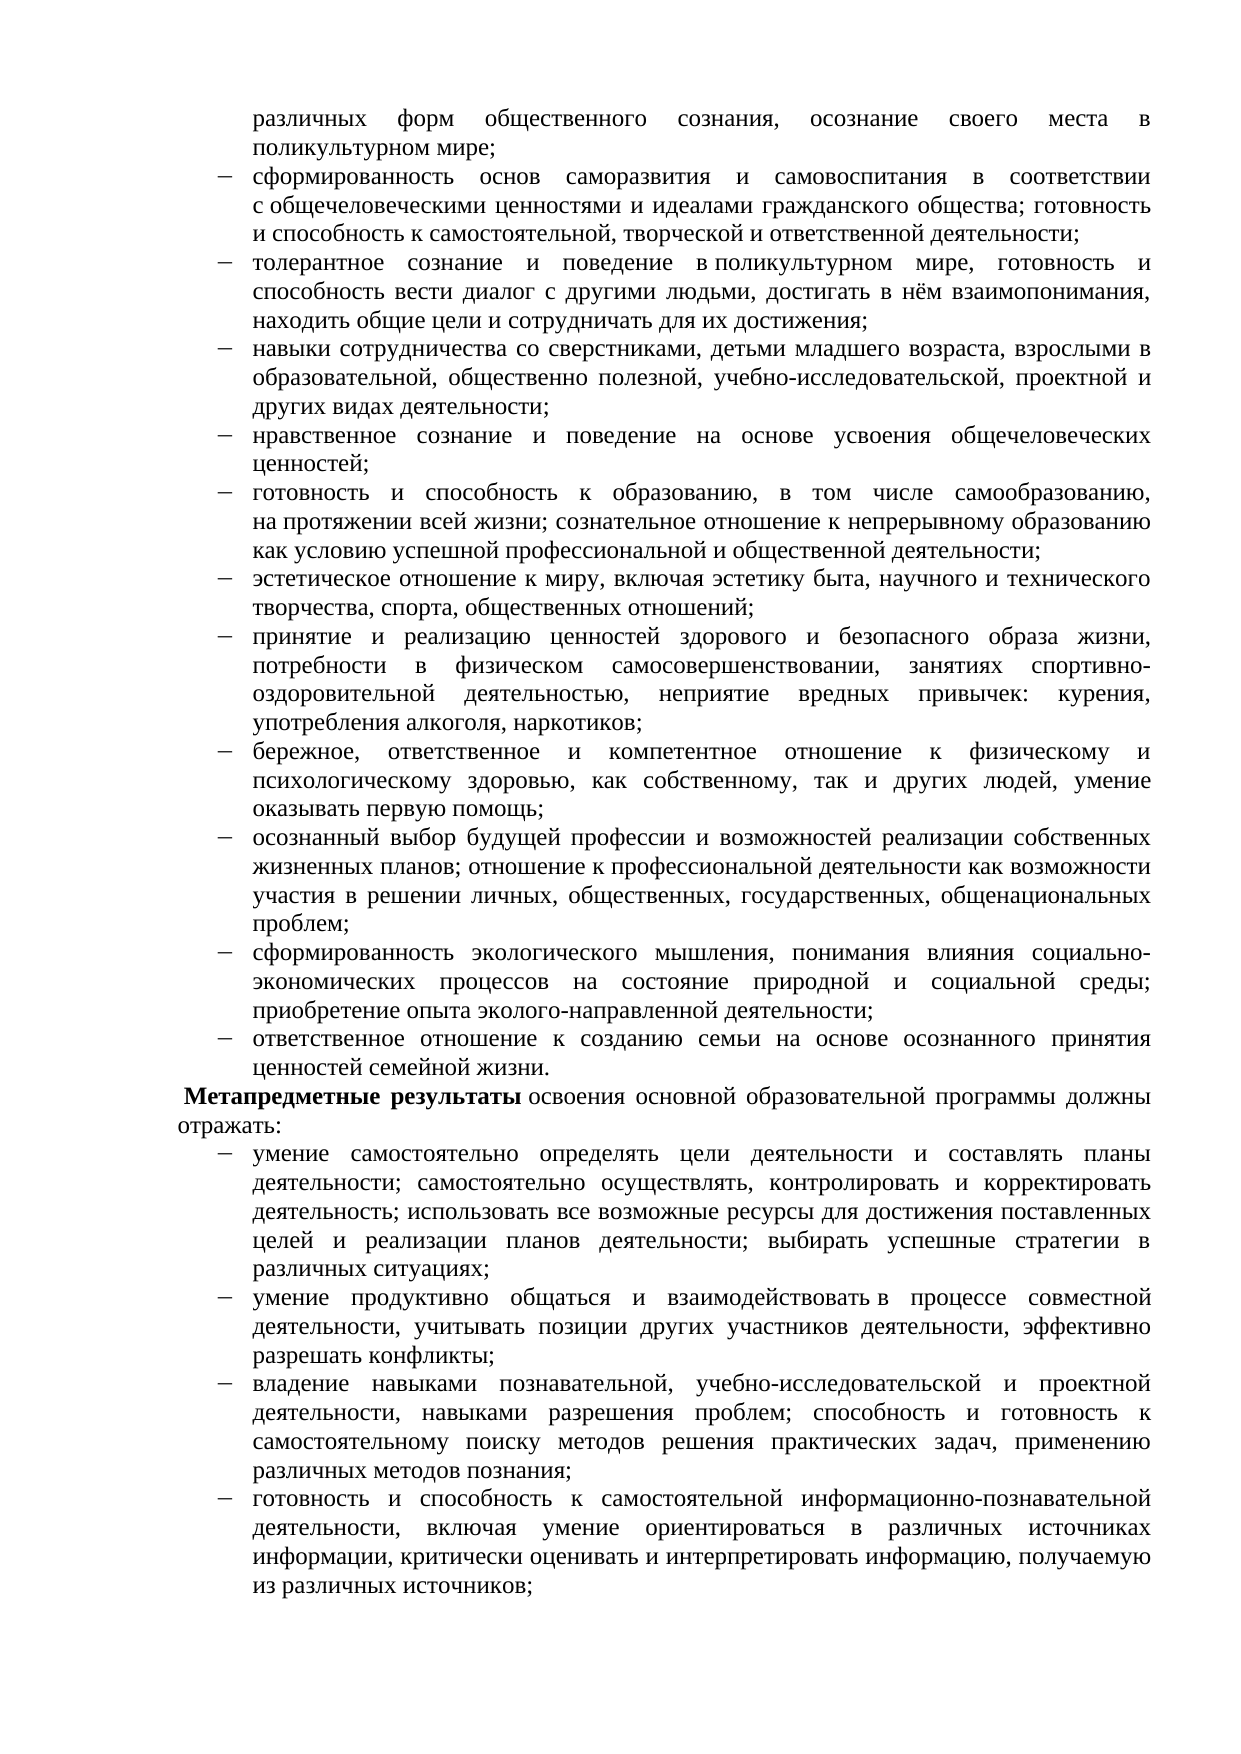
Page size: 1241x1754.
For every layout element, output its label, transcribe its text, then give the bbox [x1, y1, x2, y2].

list эстетическое отношение к миру, включая эстетику быта, научного и технического творчества, спорта, общественных отношений; [215, 563, 1152, 621]
list сформированность экологического мышления, понимания влияния социально-экономических процессов на состояние природной и социальной среды; приобретение опыта эколого-направленной деятельности; [215, 937, 1152, 1023]
list нравственное сознание и поведение на основе усвоения общечеловеческих ценностей; [215, 420, 1152, 477]
list готовность и способность к самостоятельной информационно-познавательной деятельности, включая умение ориентироваться в различных источниках информации, критически оценивать и интерпретировать информацию, получаемую из различных источников; [215, 1483, 1152, 1598]
list толерантное сознание и поведение в поликультурном мире, готовность и способность вести диалог с другими людьми, достигать в нём взаимопонимания, находить общие цели и сотрудничать для их достижения; [215, 247, 1152, 333]
list ответственное отношение к созданию семьи на основе осознанного принятия ценностей семейной жизни. [215, 1023, 1152, 1081]
list принятие и реализацию ценностей здорового и безопасного образа жизни, потребности в физическом самосовершенствовании, занятиях спортивно-оздоровительной деятельностью, неприятие вредных привычек: курения, употребления алкоголя, наркотиков; [215, 621, 1152, 736]
list готовность и способность к образованию, в том числе самообразованию, на протяжении всей жизни; сознательное отношение к непрерывному образованию как условию успешной профессиональной и общественной деятельности; [215, 477, 1152, 563]
list владение навыками познавательной, учебно-исследовательской и проектной деятельности, навыками разрешения проблем; способность и готовность к самостоятельному поиску методов решения практических задач, применению различных методов познания; [215, 1368, 1152, 1483]
text Метапредметные результаты освоения основной образовательной программы должны отражать: [177, 1081, 1152, 1138]
list навыки сотрудничества со сверстниками, детьми младшего возраста, взрослыми в образовательной, общественно полезной, учебно-исследовательской, проектной и других видах деятельности; [215, 333, 1152, 420]
list бережное, ответственное и компетентное отношение к физическому и психологическому здоровью, как собственному, так и других людей, умение оказывать первую помощь; [215, 736, 1152, 822]
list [215, 103, 1152, 161]
list умение самостоятельно определять цели деятельности и составлять планы деятельности; самостоятельно осуществлять, контролировать и корректировать деятельность; использовать все возможные ресурсы для достижения поставленных целей и реализации планов деятельности; выбирать успешные стратегии в различных ситуациях; [215, 1138, 1152, 1282]
list сформированность основ саморазвития и самовоспитания в соответствии с общечеловеческими ценностями и идеалами гражданского общества; готовность и способность к самостоятельной, творческой и ответственной деятельности; [215, 161, 1152, 247]
list умение продуктивно общаться и взаимодействовать в процессе совместной деятельности, учитывать позиции других участников деятельности, эффективно разрешать конфликты; [215, 1282, 1152, 1368]
list осознанный выбор будущей профессии и возможностей реализации собственных жизненных планов; отношение к профессиональной деятельности как возможности участия в решении личных, общественных, государственных, общенациональных проблем; [215, 822, 1152, 937]
